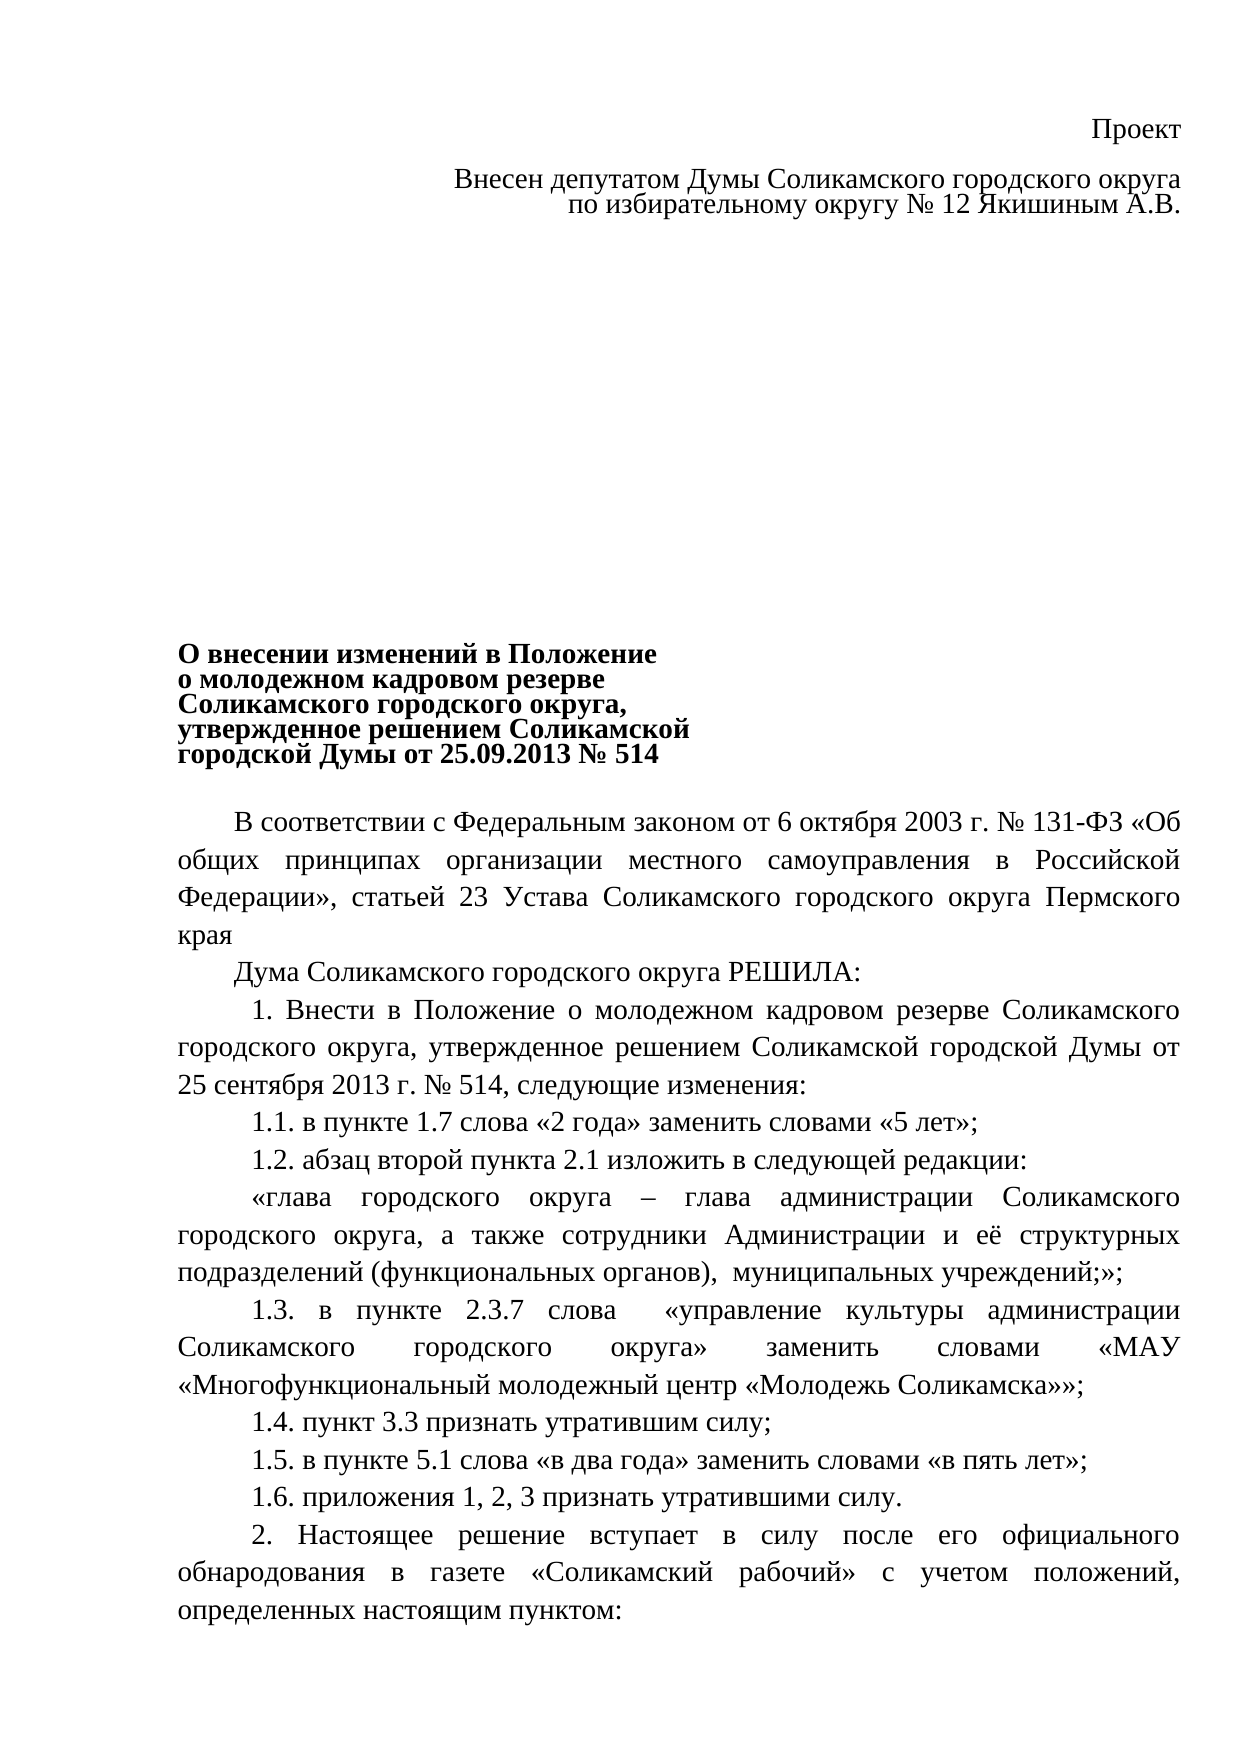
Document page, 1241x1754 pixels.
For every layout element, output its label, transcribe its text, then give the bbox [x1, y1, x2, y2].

text 1.6. приложения 1, 2, 3 признать утратившими силу. [177, 1477, 1181, 1514]
text 1.4. пункт 3.3 признать утратившим силу; [177, 1402, 1181, 1439]
text о молодежном кадровом резерве Соликамского городского округа, утвержденное решением Соликамской городской Думы от 25.09.2013 № 514 [177, 668, 702, 768]
text Проект [177, 118, 1181, 143]
text 1.1. в пункте 1.7 слова «2 года» заменить словами «5 лет»; [177, 1102, 1181, 1139]
text Внесен депутатом Думы Соликамского городского округа [177, 168, 1181, 193]
text О внесении изменений в Положение [177, 643, 702, 668]
text 1.2. абзац второй пункта 2.1 изложить в следующей редакции: [177, 1139, 1181, 1177]
text 1.3. в пункте 2.3.7 слова «управление культуры администрации Соликамского городского округа» заменить словами «МАУ «Многофункциональный молодежный центр «Молодежь Соликамска»»; [177, 1289, 1181, 1402]
text Дума Соликамского городского округа РЕШИЛА: [177, 952, 1181, 989]
text 2. Настоящее решение вступает в силу после его официального обнародования в газете «Соликамский рабочий» с учетом положений, определенных настоящим пунктом: [177, 1514, 1181, 1627]
text В соответствии с Федеральным законом от 6 октября . № 131-ФЗ «Об общих принципах организации местного самоуправления в Российской Федерации», статьей 23 Устава Соликамского городского округа Пермского края [177, 802, 1181, 952]
text «глава городского округа – глава администрации Соликамского городского округа, а также сотрудники Администрации и её структурных подразделений (функциональных органов), муниципальных учреждений;»; [177, 1177, 1181, 1289]
text по избирательному округу № 12 Якишиным А.В. [177, 193, 1181, 218]
text 1.5. в пункте 5.1 слова «в два года» заменить словами «в пять лет»; [177, 1439, 1181, 1477]
text 1. Внести в Положение о молодежном кадровом резерве Соликамского городского округа, утвержденное решением Соликамской городской Думы от 25 сентября . № 514, следующие изменения: [177, 989, 1181, 1102]
